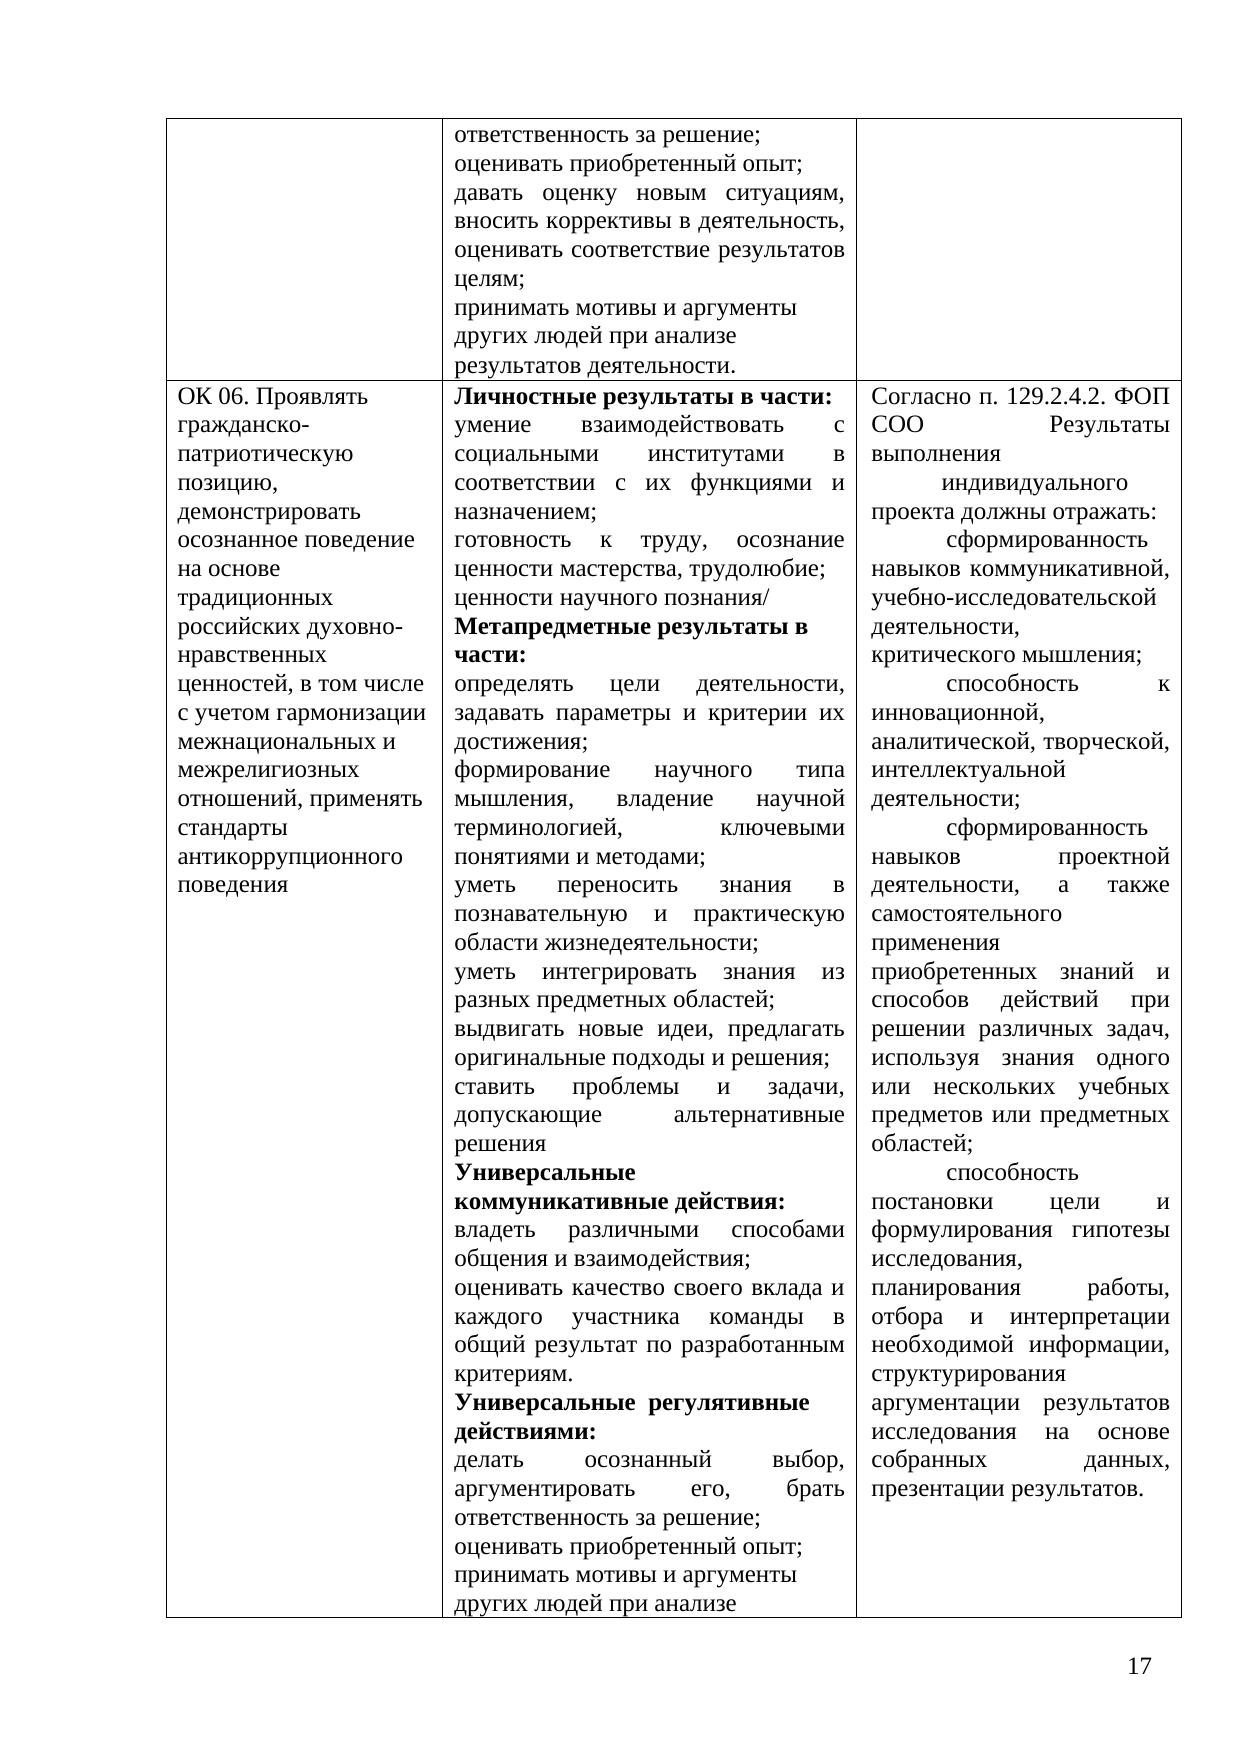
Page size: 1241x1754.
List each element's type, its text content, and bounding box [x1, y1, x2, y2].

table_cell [167, 381, 442, 1617]
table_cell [443, 119, 856, 380]
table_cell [857, 119, 1181, 380]
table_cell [167, 119, 442, 380]
